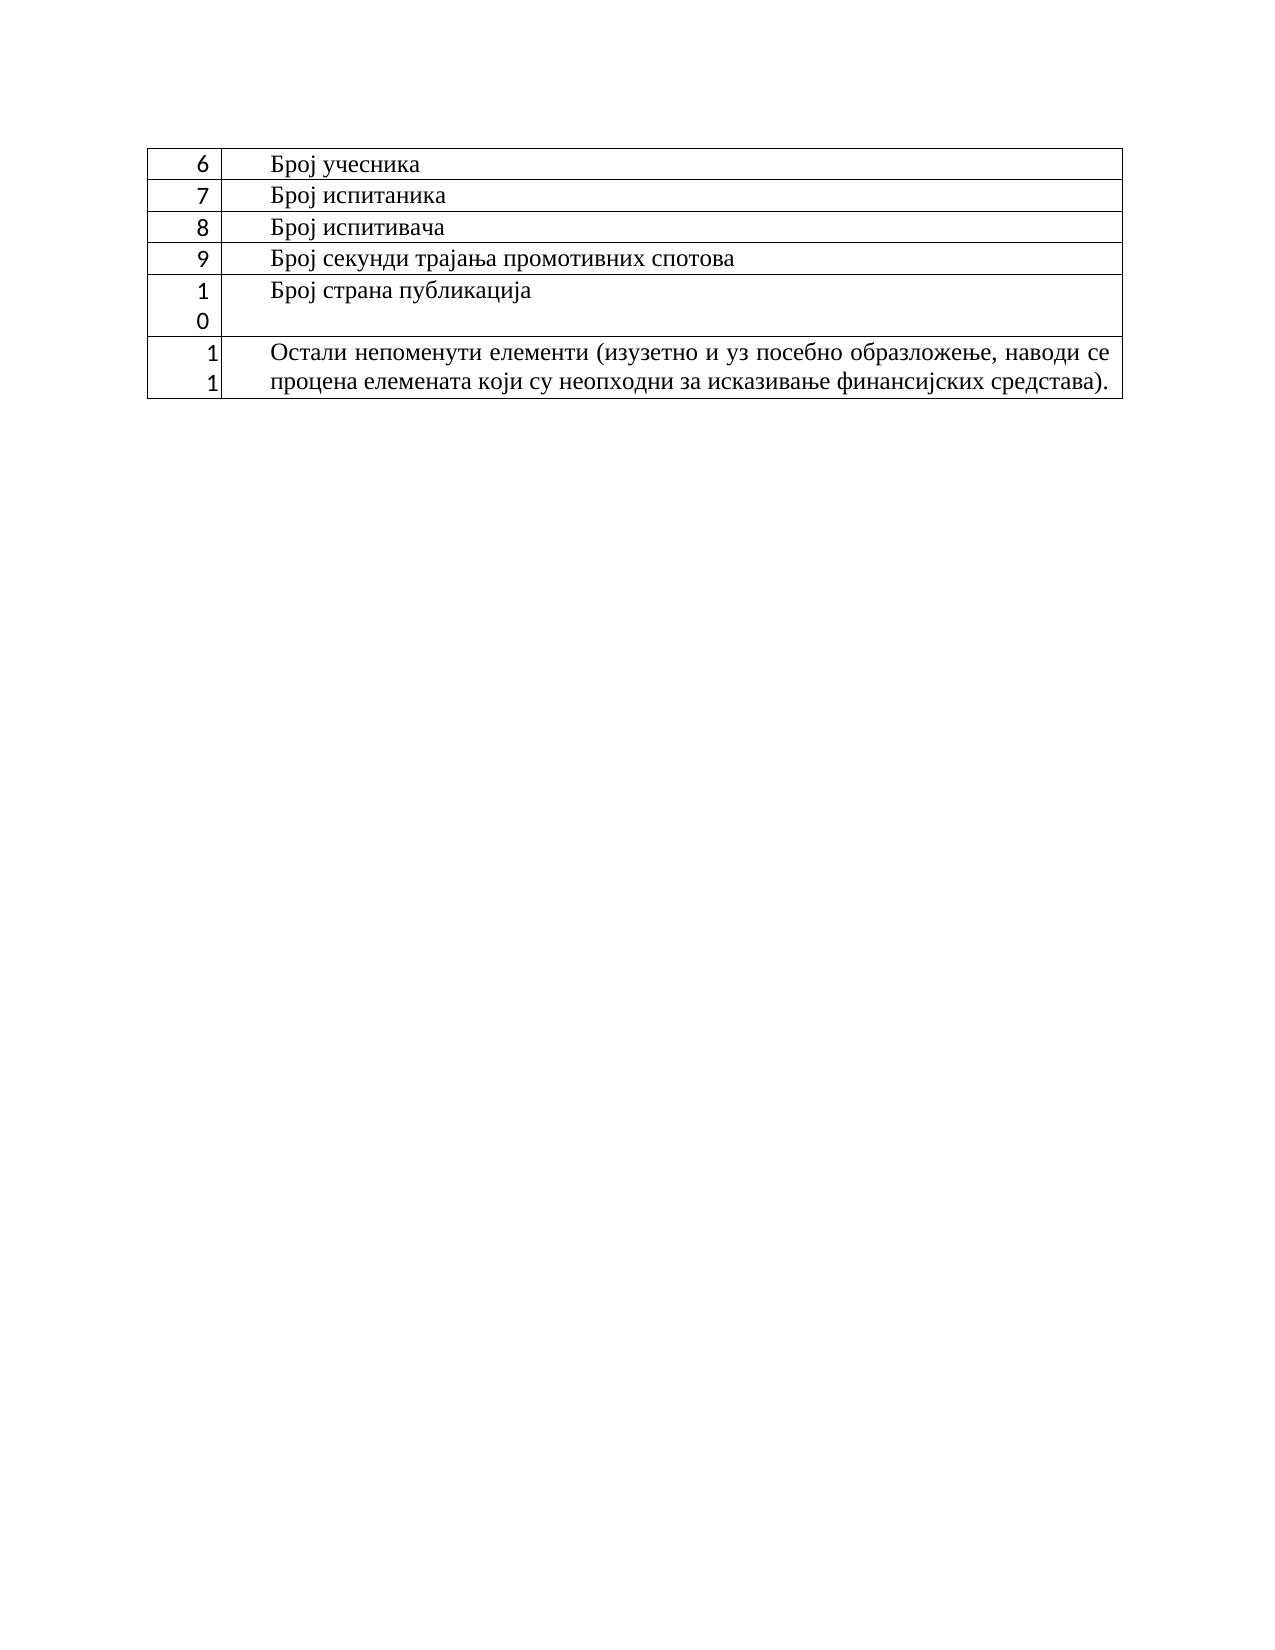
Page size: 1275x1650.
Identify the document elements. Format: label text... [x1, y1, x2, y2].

table_cell 10 [148, 275, 221, 336]
table_cell Број испитаника [222, 180, 1122, 211]
table_cell 11 [148, 337, 221, 398]
table_cell Остали непоменути елементи (изузетно и уз посебно образложење, наводи се процена елемената који су неопходни за исказивање финансијских средстава). [222, 337, 1122, 398]
table_cell Број испитивача [222, 212, 1122, 242]
table_cell 6 [148, 149, 221, 179]
table_cell 8 [148, 212, 221, 242]
table_cell Број страна публикација [222, 275, 1122, 336]
table_cell 7 [148, 180, 221, 211]
table_cell Број секунди трајања промотивних спотова [222, 243, 1122, 274]
table_cell Број учесника [222, 149, 1122, 179]
table_cell 9 [148, 243, 221, 274]
